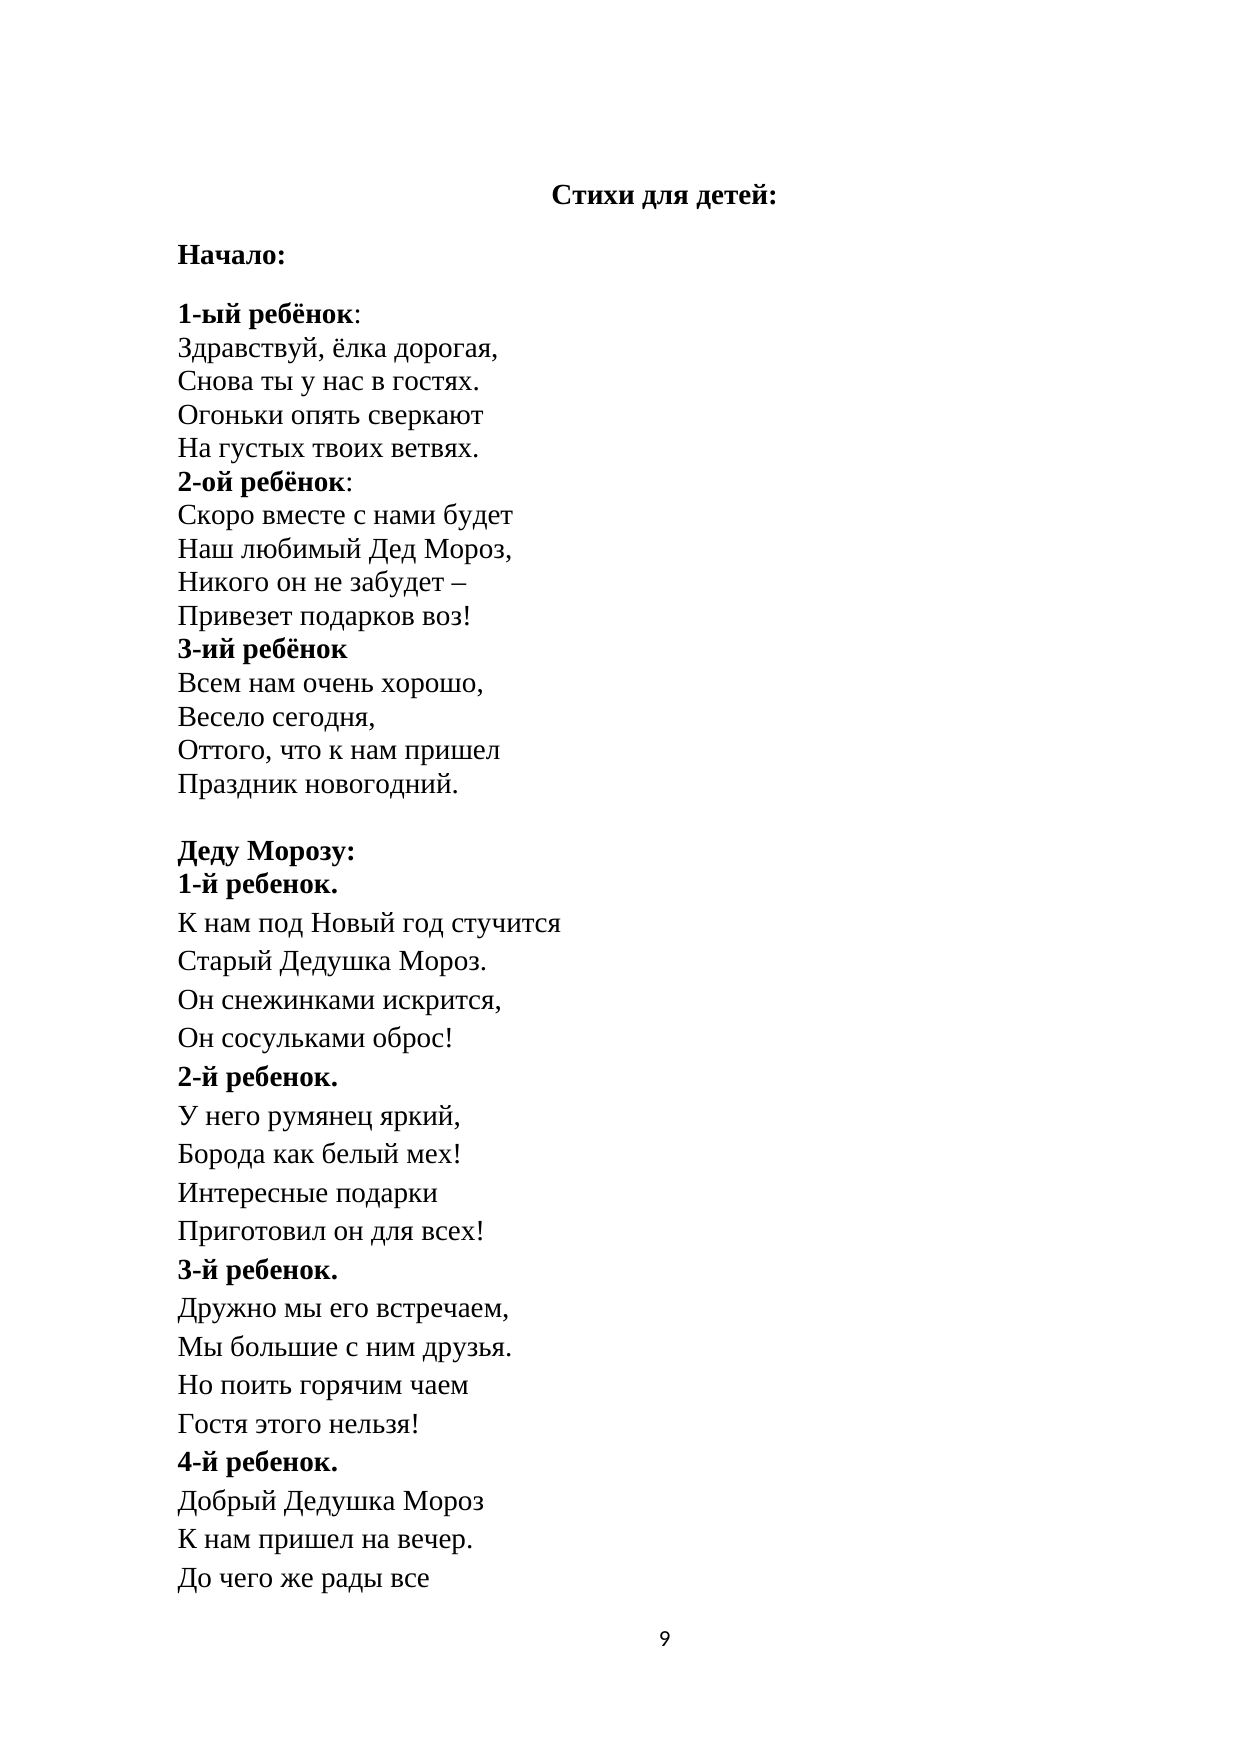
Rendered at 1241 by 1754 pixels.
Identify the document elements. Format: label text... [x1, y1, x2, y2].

text К нам пришел на вечер. [177, 1522, 1152, 1555]
text До чего же рады все [177, 1560, 1152, 1594]
text Добрый Дедушка Мороз [177, 1483, 1152, 1517]
text 4-й ребенок. [177, 1444, 1152, 1478]
text 3-й ребенок. [177, 1252, 1152, 1285]
text Никого он не забудет – [177, 564, 1152, 598]
text Привезет подарков воз! [177, 598, 1152, 632]
text Мы большие с ним друзья. [177, 1329, 1152, 1362]
text Начало: [177, 237, 1152, 270]
text 1-й ребенок. [177, 866, 1152, 900]
text Скоро вместе с нами будет [177, 497, 1152, 531]
text Стихи для детей: [177, 177, 1152, 211]
text 2-й ребенок. [177, 1059, 1152, 1093]
text Гостя этого нельзя! [177, 1406, 1152, 1439]
text У него румянец яркий, [177, 1098, 1152, 1131]
text Дружно мы его встречаем, [177, 1290, 1152, 1324]
text Праздник новогодний. [177, 766, 1152, 799]
text Весело сегодня, [177, 699, 1152, 732]
text Он сосульками оброс! [177, 1021, 1152, 1054]
text 2-ой ребёнок: [177, 464, 1152, 497]
text Всем нам очень хорошо, [177, 665, 1152, 699]
text Наш любимый Дед Мороз, [177, 531, 1152, 564]
text Борода как белый мех! [177, 1136, 1152, 1170]
text Старый Дедушка Мороз. [177, 943, 1152, 977]
text Он снежинками искрится, [177, 982, 1152, 1016]
text К нам под Новый год стучится [177, 905, 1152, 938]
text Снова ты у нас в гостях. [177, 363, 1152, 397]
text 1-ый ребёнок: [177, 296, 1152, 330]
text 3-ий ребёнок [177, 632, 1152, 665]
text Но поить горячим чаем [177, 1367, 1152, 1401]
text Оттого, что к нам пришел [177, 732, 1152, 766]
text Огоньки опять сверкают [177, 397, 1152, 430]
text На густых твоих ветвях. [177, 430, 1152, 464]
text Приготовил он для всех! [177, 1213, 1152, 1247]
text Интересные подарки [177, 1175, 1152, 1208]
text Здравствуй, ёлка дорогая, [177, 330, 1152, 363]
text Деду Морозу: [177, 833, 1152, 866]
